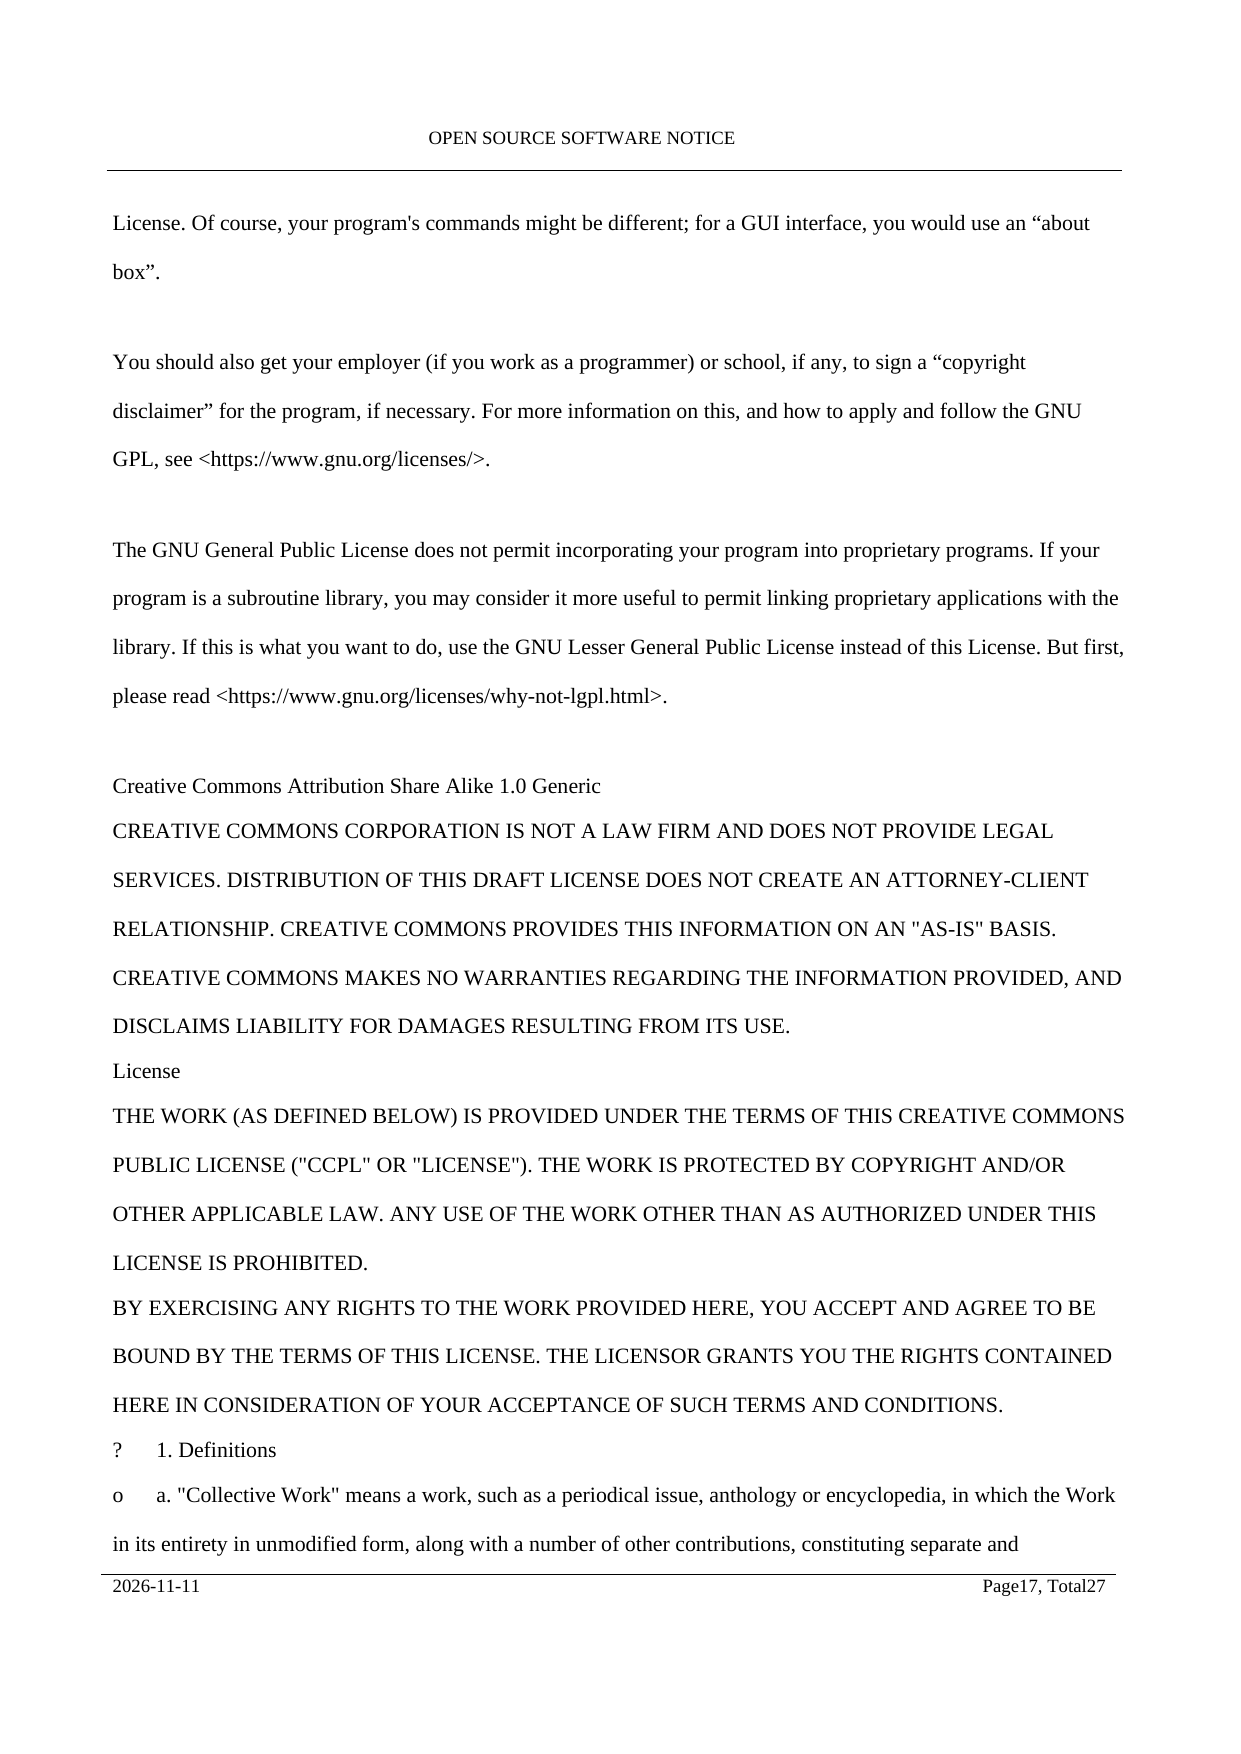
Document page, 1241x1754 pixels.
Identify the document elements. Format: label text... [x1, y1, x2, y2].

text CREATIVE COMMONS CORPORATION IS NOT A LAW FIRM AND DOES NOT PROVIDE LEGAL SERVICES. DISTRIBUTION OF THIS DRAFT LICENSE DOES NOT CREATE AN ATTORNEY-CLIENT RELATIONSHIP. CREATIVE COMMONS PROVIDES THIS INFORMATION ON AN "AS-IS" BASIS. CREATIVE COMMONS MAKES NO WARRANTIES REGARDING THE INFORMATION PROVIDED, AND DISCLAIMS LIABILITY FOR DAMAGES RESULTING FROM ITS USE. [112, 814, 1128, 1042]
text THE WORK (AS DEFINED BELOW) IS PROVIDED UNDER THE TERMS OF THIS CREATIVE COMMONS PUBLIC LICENSE ("CCPL" OR "LICENSE"). THE WORK IS PROTECTED BY COPYRIGHT AND/OR OTHER APPLICABLE LAW. ANY USE OF THE WORK OTHER THAN AS AUTHORIZED UNDER THIS LICENSE IS PROHIBITED. [112, 1100, 1128, 1278]
text BY EXERCISING ANY RIGHTS TO THE WORK PROVIDED HERE, YOU ACCEPT AND AGREE TO BE BOUND BY THE TERMS OF THIS LICENSE. THE LICENSOR GRANTS YOU THE RIGHTS CONTAINED HERE IN CONSIDERATION OF YOUR ACCEPTANCE OF SUCH TERMS AND CONDITIONS. [112, 1291, 1128, 1421]
text License [112, 1055, 1128, 1087]
text ? 1. Definitions [112, 1434, 1128, 1466]
text Creative Commons Attribution Share Alike 1.0 Generic [112, 769, 1128, 802]
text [112, 206, 1128, 288]
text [112, 1479, 1128, 1560]
text The GNU General Public License does not permit incorporating your program into proprietary programs. If your program is a subroutine library, you may consider it more useful to permit linking proprietary applications with the library. If this is what you want to do, use the GNU Lesser General Public License instead of this License. But first, please read <https://www.gnu.org/licenses/why-not-lgpl.html>. [112, 533, 1128, 712]
text You should also get your employer (if you work as a programmer) or school, if any, to sign a “copyright disclaimer” for the program, if necessary. For more information on this, and how to apply and follow the GNU GPL, see <https://www.gnu.org/licenses/>. [112, 345, 1128, 475]
